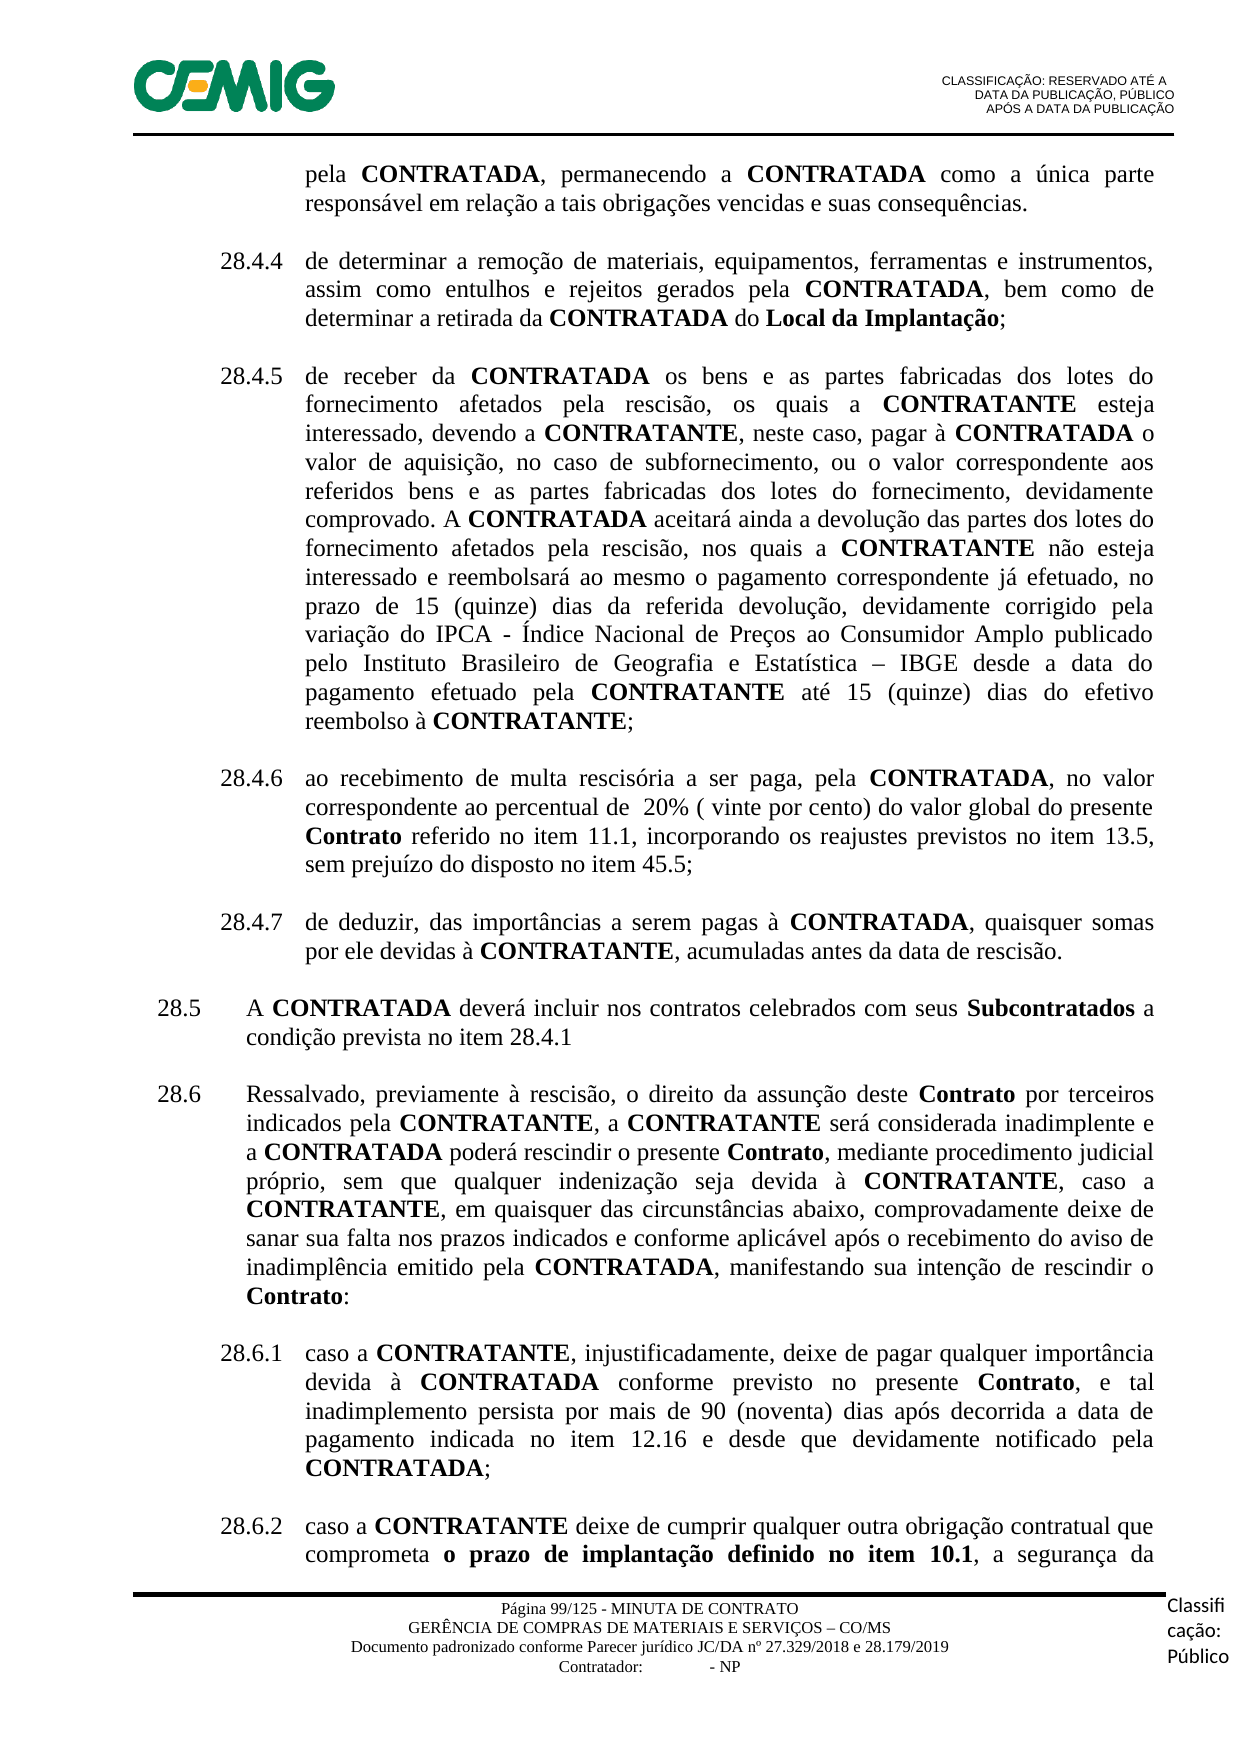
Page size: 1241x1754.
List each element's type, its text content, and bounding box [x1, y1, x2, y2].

list caso a CONTRATANTE, injustificadamente, deixe de pagar qualquer importância devida à CONTRATADA conforme previsto no presente Contrato, e tal inadimplemento persista por mais de 90 (noventa) dias após decorrida a data de pagamento indicada no item 12.16 e desde que devidamente notificado pela CONTRATADA; [220, 1338, 1154, 1482]
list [220, 159, 1154, 217]
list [220, 1511, 1154, 1568]
list de determinar a remoção de materiais, equipamentos, ferramentas e instrumentos, assim como entulhos e rejeitos gerados pela CONTRATADA, bem como de determinar a retirada da CONTRATADA do Local da Implantação; [220, 246, 1154, 332]
list Ressalvado, previamente à rescisão, o direito da assunção deste Contrato por terceiros indicados pela CONTRATANTE, a CONTRATANTE será considerada inadimplente e a CONTRATADA poderá rescindir o presente Contrato, mediante procedimento judicial próprio, sem que qualquer indenização seja devida à CONTRATANTE, caso a CONTRATANTE, em quaisquer das circunstâncias abaixo, comprovadamente deixe de sanar sua falta nos prazos indicados e conforme aplicável após o recebimento do aviso de inadimplência emitido pela CONTRATADA, manifestando sua intenção de rescindir o Contrato: [157, 1079, 1154, 1309]
list ao recebimento de multa rescisória a ser paga, pela CONTRATADA, no valor correspondente ao percentual de 20% ( vinte por cento) do valor global do presente Contrato referido no item 11.1, incorporando os reajustes previstos no item 13.5, sem prejuízo do disposto no item 45.5; [220, 763, 1154, 878]
list A CONTRATADA deverá incluir nos contratos celebrados com seus Subcontratados a condição prevista no item 28.4.1 [157, 993, 1154, 1051]
list de receber da CONTRATADA os bens e as partes fabricadas dos lotes do fornecimento afetados pela rescisão, os quais a CONTRATANTE esteja interessado, devendo a CONTRATANTE, neste caso, pagar à CONTRATADA o valor de aquisição, no caso de subfornecimento, ou o valor correspondente aos referidos bens e as partes fabricadas dos lotes do fornecimento, devidamente comprovado. A CONTRATADA aceitará ainda a devolução das partes dos lotes do fornecimento afetados pela rescisão, nos quais a CONTRATANTE não esteja interessado e reembolsará ao mesmo o pagamento correspondente já efetuado, no prazo de 15 (quinze) dias da referida devolução, devidamente corrigido pela variação do IPCA - Índice Nacional de Preços ao Consumidor Amplo publicado pelo Instituto Brasileiro de Geografia e Estatística – IBGE desde a data do pagamento efetuado pela CONTRATANTE até 15 (quinze) dias do efetivo reembolso à CONTRATANTE; [220, 361, 1154, 734]
list de deduzir, das importâncias a serem pagas à CONTRATADA, quaisquer somas por ele devidas à CONTRATANTE, acumuladas antes da data de rescisão. [220, 907, 1154, 964]
picture [132, 59, 336, 113]
